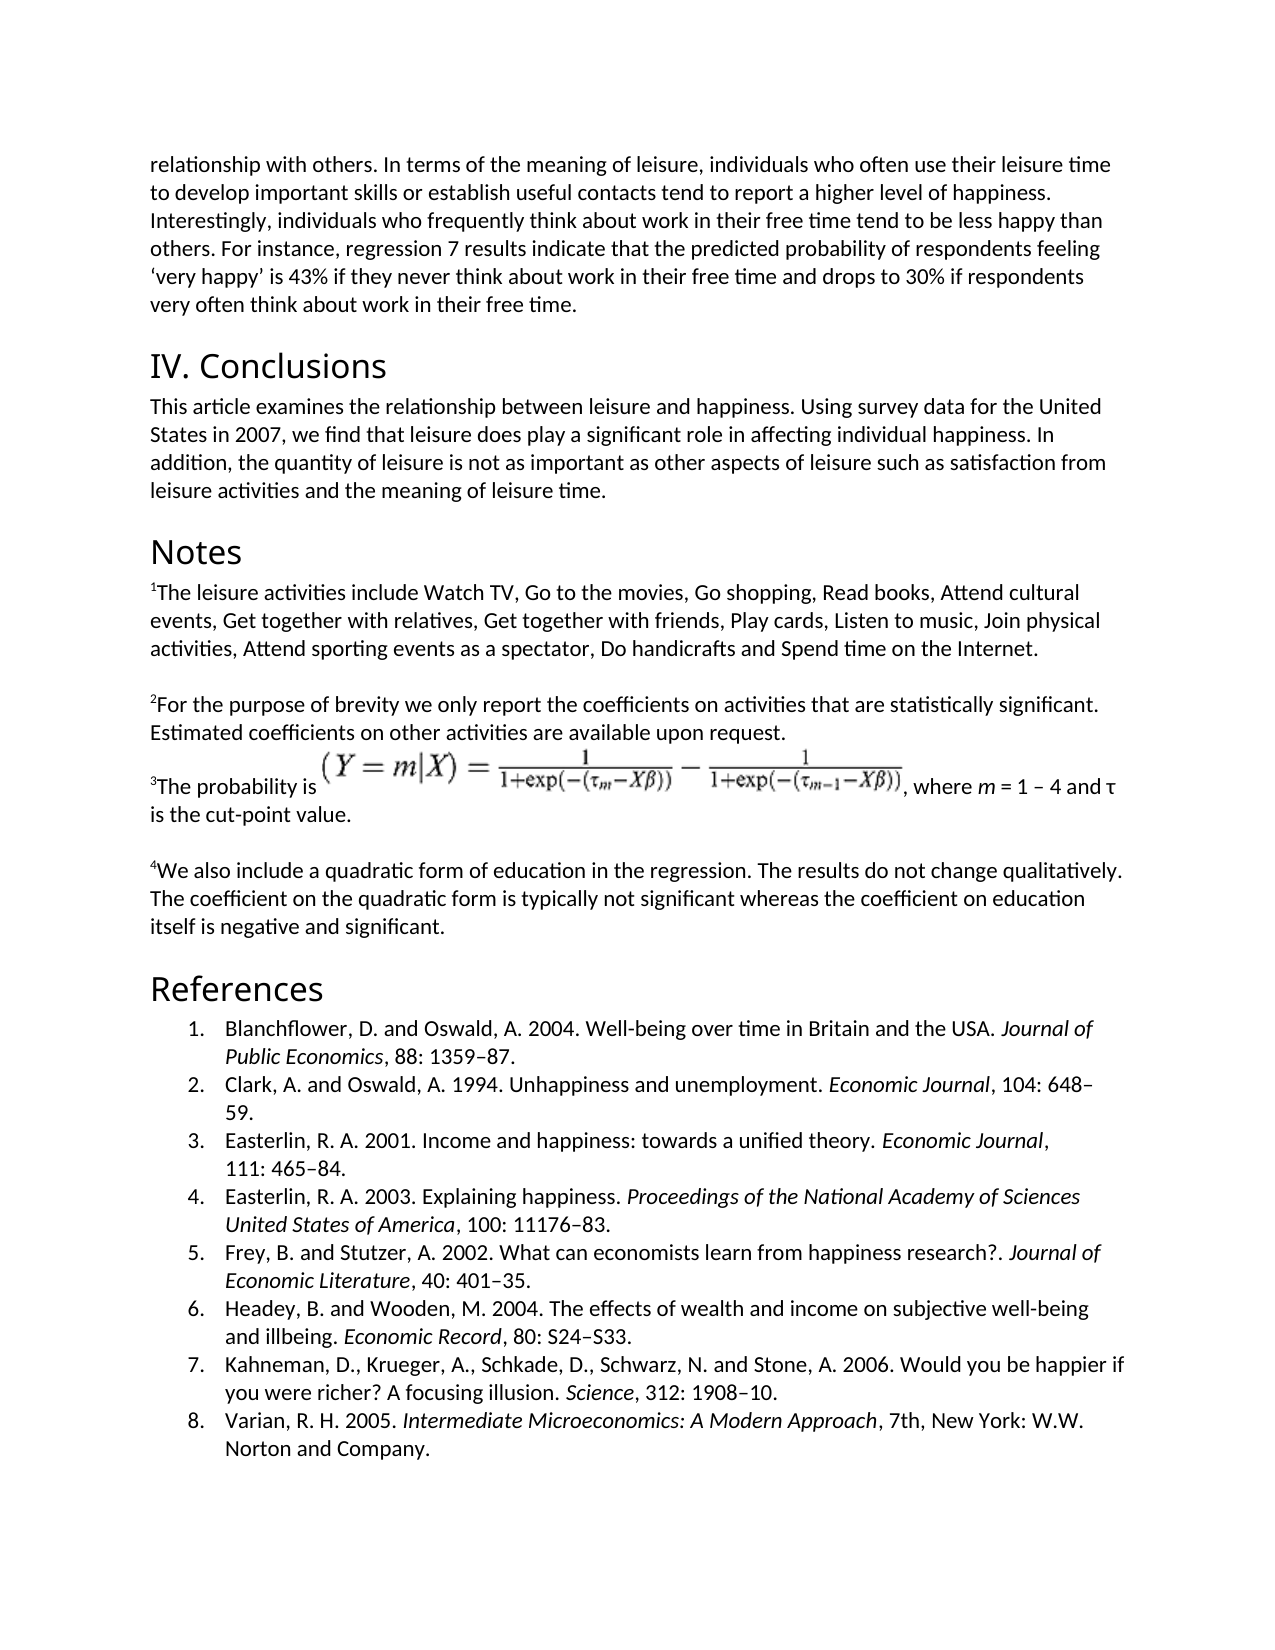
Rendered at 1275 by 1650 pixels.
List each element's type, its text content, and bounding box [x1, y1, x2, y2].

list Clark, A. and Oswald, A. 1994. Unhappiness and unemployment. Economic Journal, 104: 648–59. [187, 1070, 1125, 1126]
picture [322, 746, 903, 795]
list Easterlin, R. A. 2001. Income and happiness: towards a unified theory. Economic Journal, 111: 465–84. [187, 1126, 1125, 1182]
subtitle IV. Conclusions [150, 343, 1125, 388]
text 2For the purpose of brevity we only report the coefficients on activities that are statistically significant. Estimated coefficients on other activities are available upon request. [150, 690, 1125, 746]
text 1The leisure activities include Watch TV, Go to the movies, Go shopping, Read books, Attend cultural events, Get together with relatives, Get together with friends, Play cards, Listen to music, Join physical activities, Attend sporting events as a spectator, Do handicrafts and Spend time on the Internet. [150, 578, 1125, 662]
subtitle Notes [150, 529, 1125, 574]
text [150, 150, 1125, 318]
text This article examines the relationship between leisure and happiness. Using survey data for the United States in 2007, we find that leisure does play a significant role in affecting individual happiness. In addition, the quantity of leisure is not as important as other aspects of leisure such as satisfaction from leisure activities and the meaning of leisure time. [150, 392, 1125, 504]
list Varian, R. H. 2005. Intermediate Microeconomics: A Modern Approach, 7th, New York: W.W. Norton and Company. [187, 1407, 1125, 1463]
text 4We also include a quadratic form of education in the regression. The results do not change qualitatively. The coefficient on the quadratic form is typically not significant whereas the coefficient on education itself is negative and significant. [150, 856, 1125, 940]
list Kahneman, D., Krueger, A., Schkade, D., Schwarz, N. and Stone, A. 2006. Would you be happier if you were richer? A focusing illusion. Science, 312: 1908–10. [187, 1351, 1125, 1407]
list Easterlin, R. A. 2003. Explaining happiness. Proceedings of the National Academy of Sciences United States of America, 100: 11176–83. [187, 1182, 1125, 1238]
list Blanchflower, D. and Oswald, A. 2004. Well-being over time in Britain and the USA. Journal of Public Economics, 88: 1359–87. [187, 1014, 1125, 1070]
list Frey, B. and Stutzer, A. 2002. What can economists learn from happiness research?. Journal of Economic Literature, 40: 401–35. [187, 1238, 1125, 1294]
list Headey, B. and Wooden, M. 2004. The effects of wealth and income on subjective well-being and illbeing. Economic Record, 80: S24–S33. [187, 1294, 1125, 1351]
subtitle References [150, 965, 1125, 1011]
